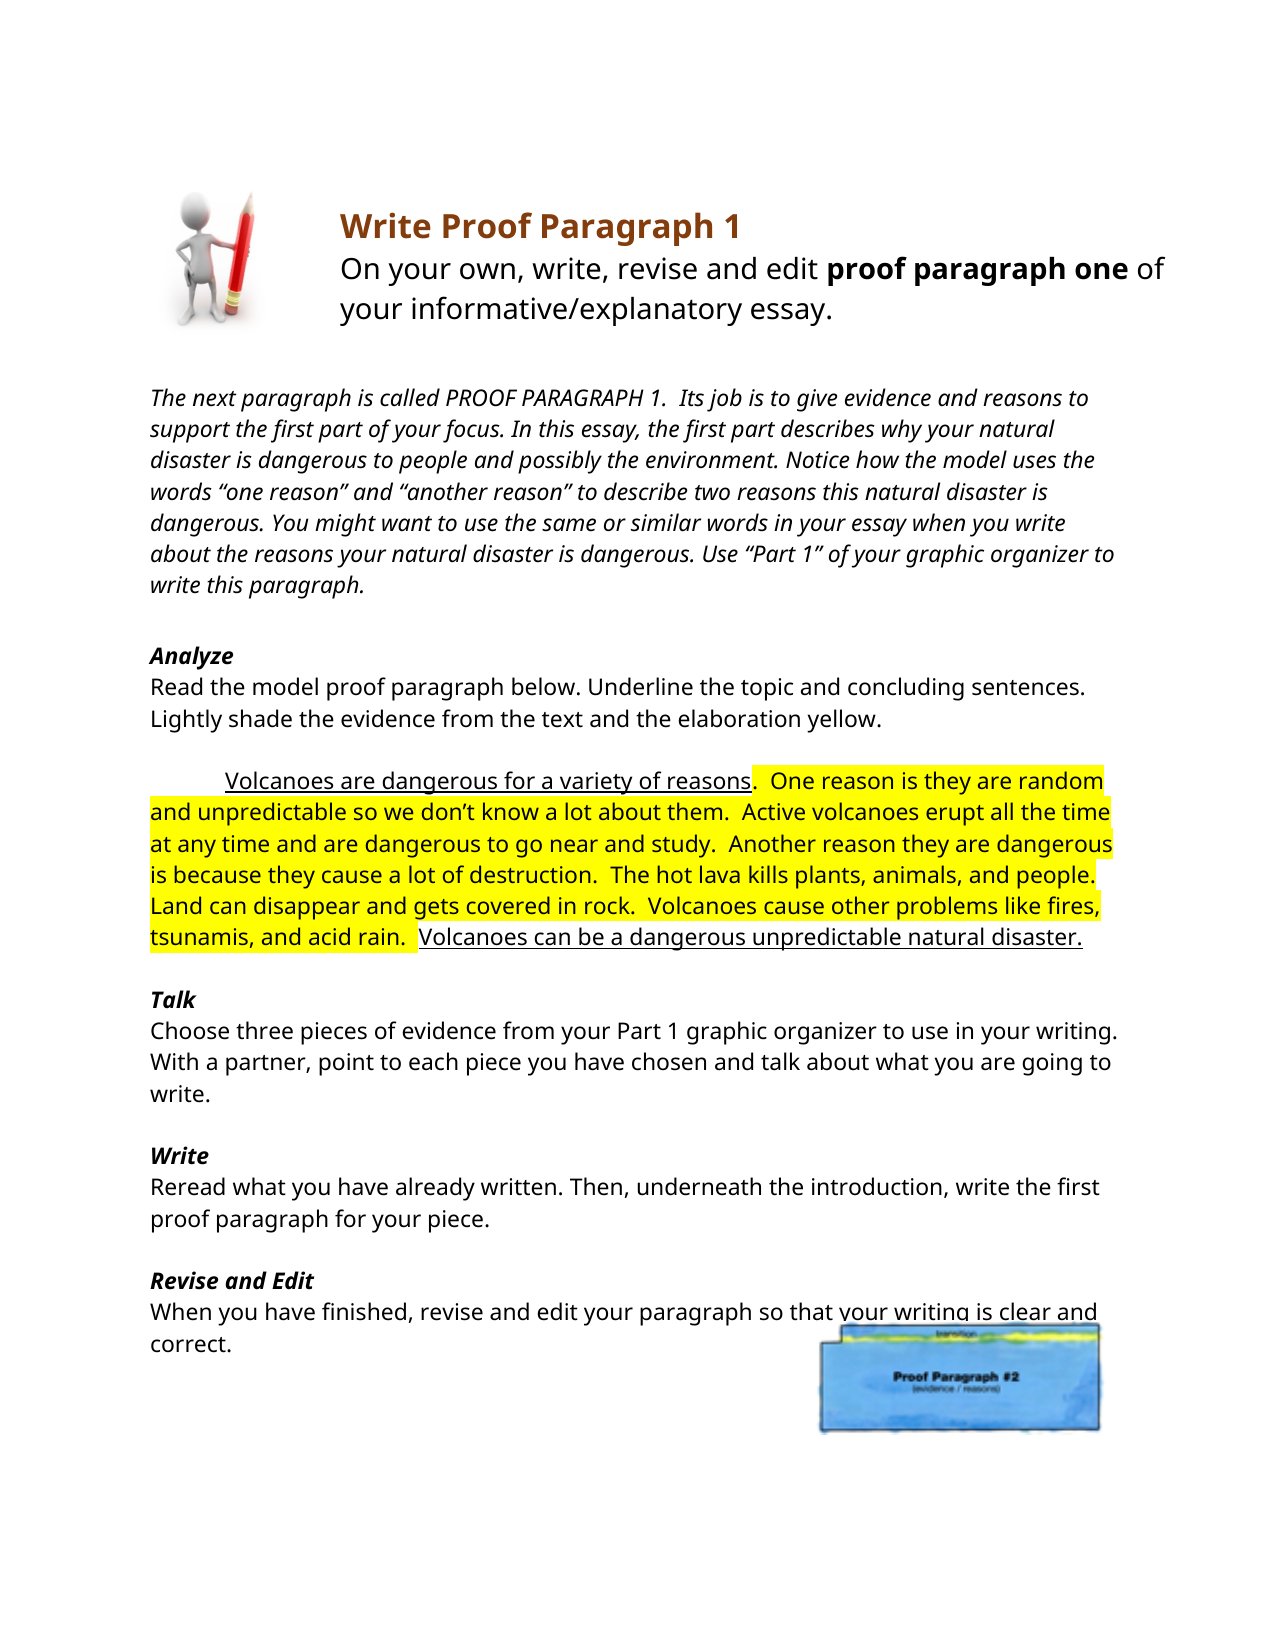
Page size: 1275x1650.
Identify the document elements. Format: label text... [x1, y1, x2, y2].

text Choose three pieces of evidence from your Part 1 graphic organizer to use in your writing. With a partner, point to each piece you have chosen and talk about what you are going to write. [150, 1015, 1125, 1109]
text When you have finished, revise and edit your paragraph so that your writing is clear and correct. [150, 1296, 1125, 1359]
text Volcanoes are dangerous for a variety of reasons. One reason is they are random and unpredictable so we don’t know a lot about them. Active volcanoes erupt all the time at any time and are dangerous to go near and study. Another reason they are dangerous is because they cause a lot of destruction. The hot lava kills plants, animals, and people. Land can disappear and gets covered in rock. Volcanoes cause other problems like fires, tsunamis, and acid rain. Volcanoes can be a dangerous unpredictable natural disaster. [418, 765, 1125, 953]
text Write [150, 1140, 1125, 1171]
text Reread what you have already written. Then, underneath the introduction, write the first proof paragraph for your piece. [150, 1171, 1125, 1234]
text Read the model proof paragraph below. Underline the topic and concluding sentences. Lightly shade the evidence from the text and the elaboration yellow. [150, 671, 1125, 734]
text Revise and Edit [150, 1265, 1125, 1296]
picture [814, 1321, 1110, 1435]
text Talk [150, 984, 1125, 1015]
text Analyze [150, 640, 1125, 671]
picture [184, 215, 243, 308]
text The next paragraph is called PROOF PARAGRAPH 1. Its job is to give evidence and reasons to support the first part of your focus. In this essay, the first part describes why your natural disaster is dangerous to people and possibly the environment. Notice how the model uses the words “one reason” and “another reason” to describe two reasons this natural disaster is dangerous. You might want to use the same or similar words in your essay when you write about the reasons your natural disaster is dangerous. Use “Part 1” of your graphic organizer to write this paragraph. [150, 382, 1125, 600]
